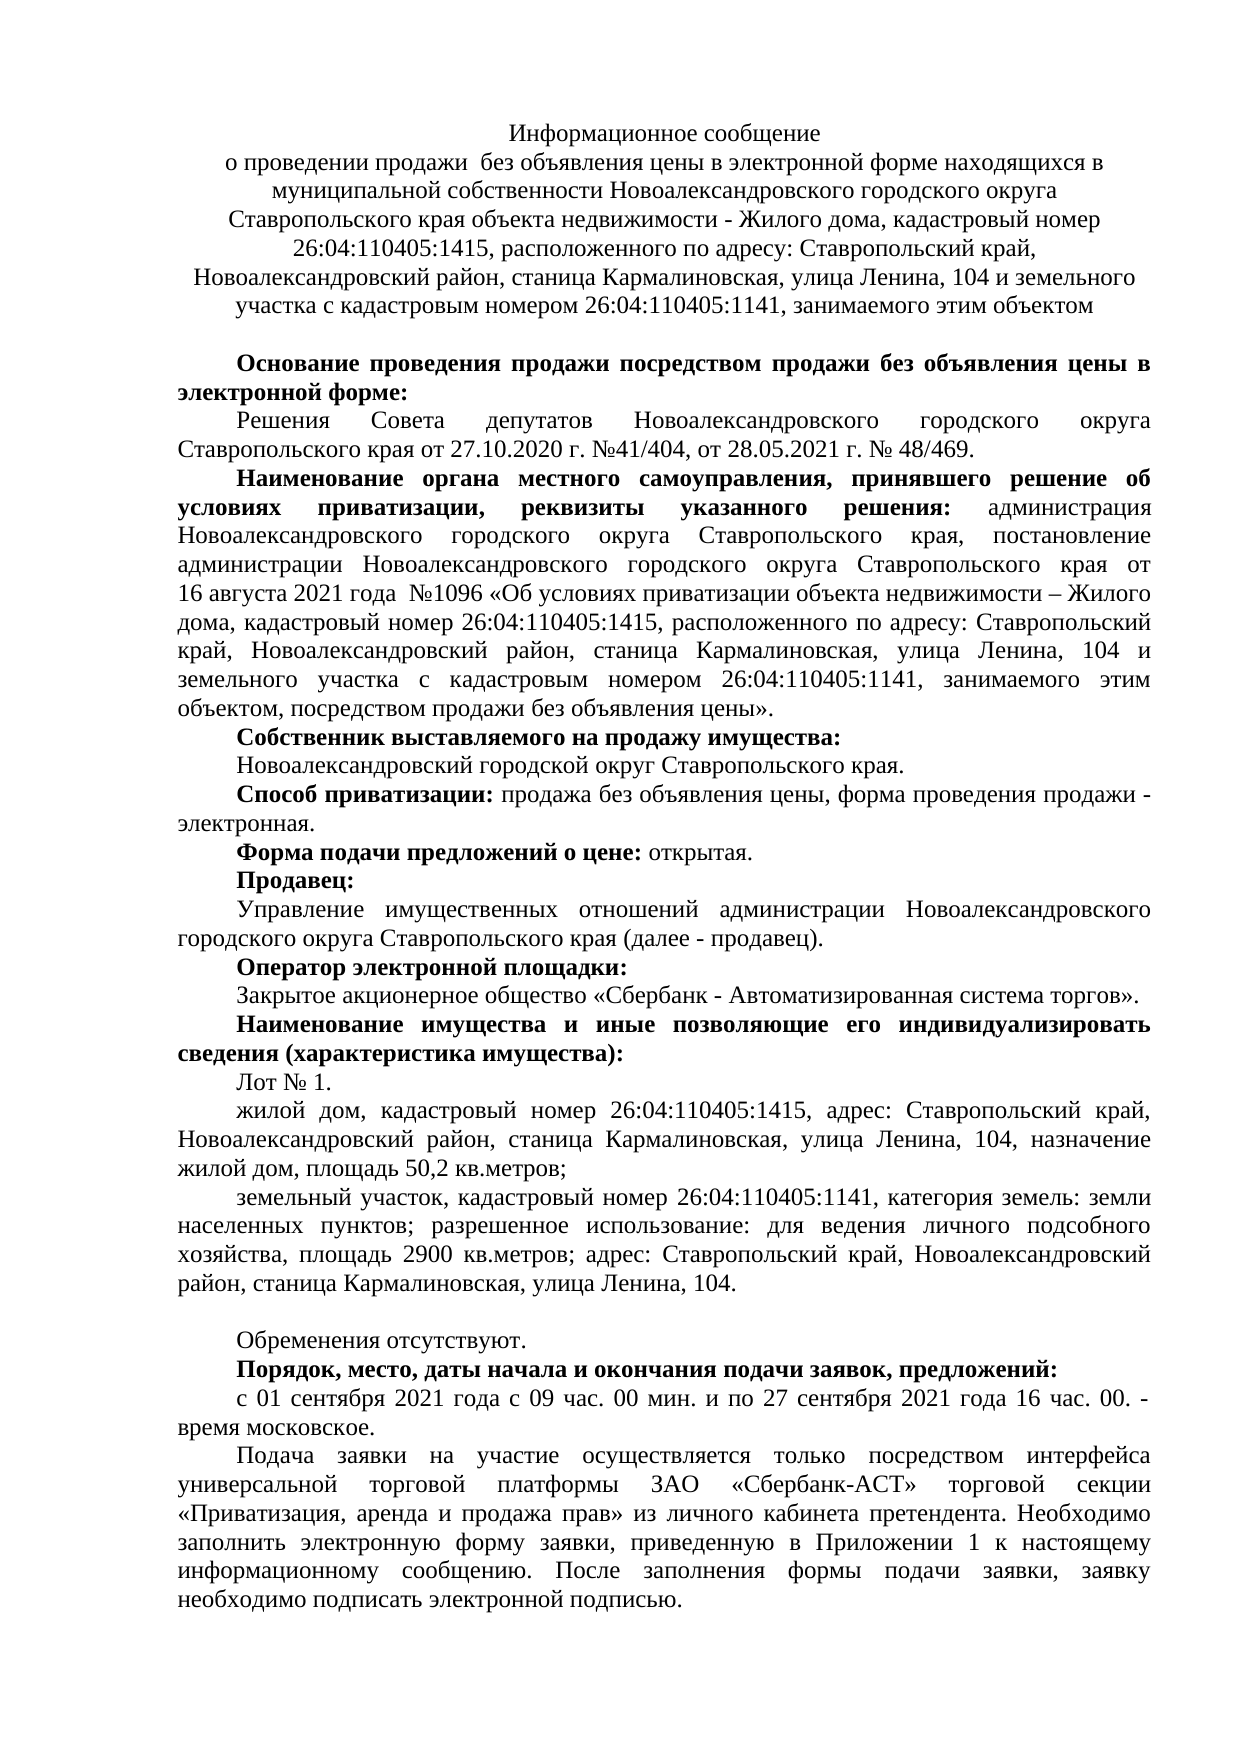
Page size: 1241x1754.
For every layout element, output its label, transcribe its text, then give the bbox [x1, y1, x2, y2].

text Основание проведения продажи посредством продажи без объявления цены в электронной форме: [177, 348, 1152, 406]
text Подача заявки на участие осуществляется только посредством интерфейса универсальной торговой платформы ЗАО «Сбербанк-АСТ» торговой секции «Приватизация, аренда и продажа прав» из личного кабинета претендента. Необходимо заполнить электронную форму заявки, приведенную в Приложении 1 к настоящему информационному сообщению. После заполнения формы подачи заявки, заявку необходимо подписать электронной подписью. [177, 1441, 1152, 1613]
text Закрытое акционерное общество «Сбербанк - Автоматизированная система торгов». [177, 981, 1152, 1009]
text Способ приватизации: продажа без объявления цены, форма проведения продажи - электронная. [177, 779, 1152, 837]
text жилой дом, кадастровый номер 26:04:110405:1415, адрес: Ставропольский край, Новоалександровский район, станица Кармалиновская, улица Ленина, 104, назначение жилой дом, площадь 50,2 кв.метров; [177, 1096, 1152, 1182]
text Форма подачи предложений о цене: открытая. [177, 837, 1152, 866]
text Продавец: [177, 866, 1152, 894]
text Решения Совета депутатов Новоалександровского городского округа Ставропольского края от 27.10.2020 г. №41/404, от 28.05.2021 г. № 48/469. [177, 406, 1152, 463]
text Наименование имущества и иные позволяющие его индивидуализировать сведения (характеристика имущества): [177, 1009, 1152, 1067]
text Собственник выставляемого на продажу имущества: [177, 722, 1152, 751]
text земельный участок, кадастровый номер 26:04:110405:1141, категория земель: земли населенных пунктов; разрешенное использование: для ведения личного подсобного хозяйства, площадь 2900 кв.метров; адрес: Ставропольский край, Новоалександровский район, станица Кармалиновская, улица Ленина, 104. [177, 1182, 1152, 1297]
text Оператор электронной площадки: [177, 952, 1152, 981]
text Новоалександровский городской округ Ставропольского края. [177, 751, 1152, 779]
text Лот № 1. [177, 1067, 1152, 1096]
text Обременения отсутствуют. [177, 1326, 1152, 1354]
text с 01 сентября 2021 года с 09 час. 00 мин. и по 27 сентября 2021 года 16 час. 00. - время московское. [177, 1383, 1152, 1441]
text Информационное сообщение [177, 118, 1152, 147]
text Управление имущественных отношений администрации Новоалександровского городского округа Ставропольского края (далее - продавец). [177, 894, 1152, 952]
text о проведении продажи без объявления цены в электронной форме находящихся в муниципальной собственности Новоалександровского городского округа Ставропольского края объекта недвижимости - Жилого дома, кадастровый номер 26:04:110405:1415, расположенного по адресу: Ставропольский край, Новоалександровский район, станица Кармалиновская, улица Ленина, 104 и земельного участка с кадастровым номером 26:04:110405:1141, занимаемого этим объектом [177, 147, 1152, 319]
text Порядок, место, даты начала и окончания подачи заявок, предложений: [177, 1354, 1152, 1383]
text Наименование органа местного самоуправления, принявшего решение об условиях приватизации, реквизиты указанного решения: администрация Новоалександровского городского округа Ставропольского края, постановление администрации Новоалександровского городского округа Ставропольского края от 16 августа 2021 года №1096 «Об условиях приватизации объекта недвижимости – Жилого дома, кадастровый номер 26:04:110405:1415, расположенного по адресу: Ставропольский край, Новоалександровский район, станица Кармалиновская, улица Ленина, 104 и земельного участка с кадастровым номером 26:04:110405:1141, занимаемого этим объектом, посредством продажи без объявления цены». [177, 463, 1152, 722]
